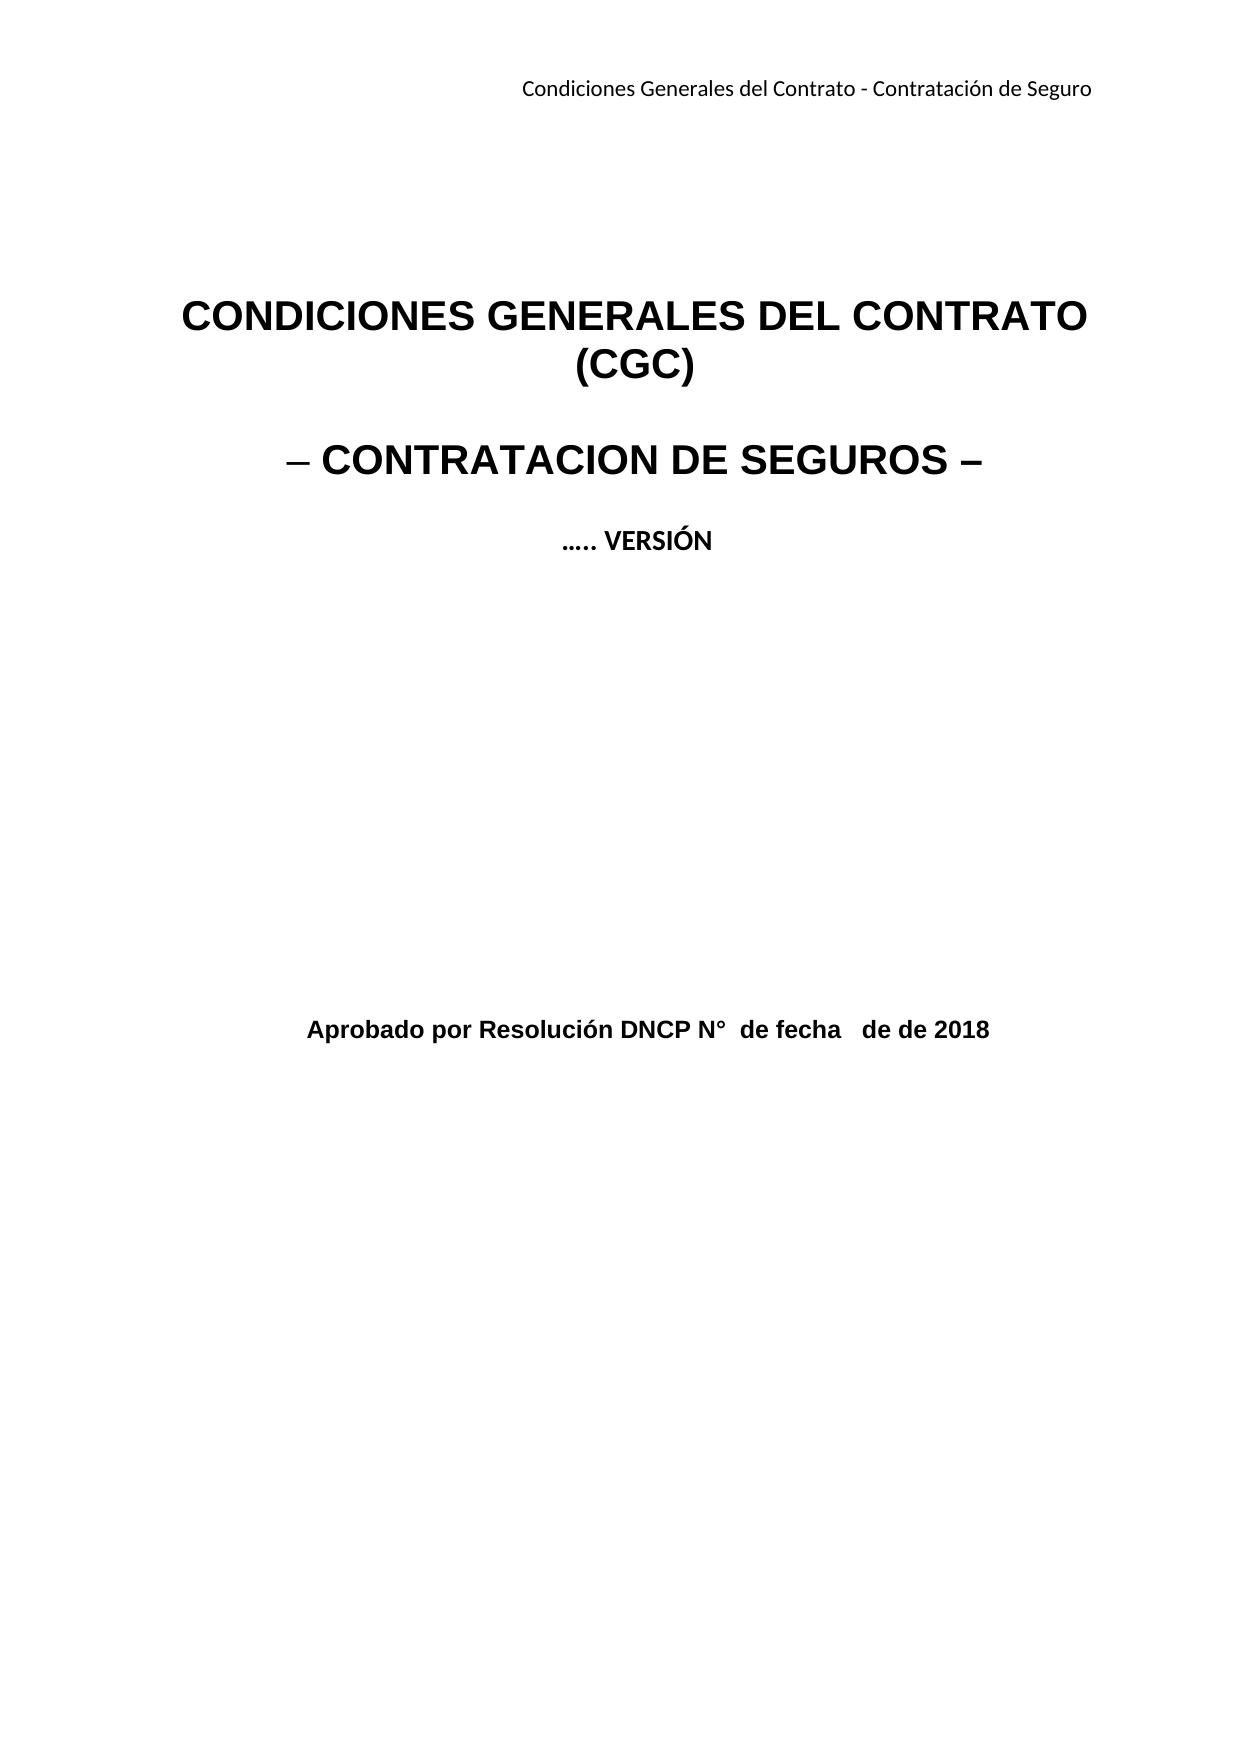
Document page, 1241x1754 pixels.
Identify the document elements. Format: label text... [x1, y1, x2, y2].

text CONDICIONES GENERALES DEL CONTRATO [177, 291, 1093, 339]
text (CGC) [177, 339, 1093, 387]
text Aprobado por Resolución DNCP N° de fecha de de 2018 [204, 1015, 1093, 1043]
text – CONTRATACION DE SEGUROS – [177, 435, 1093, 483]
text ….. VERSIÓN [487, 522, 1093, 558]
